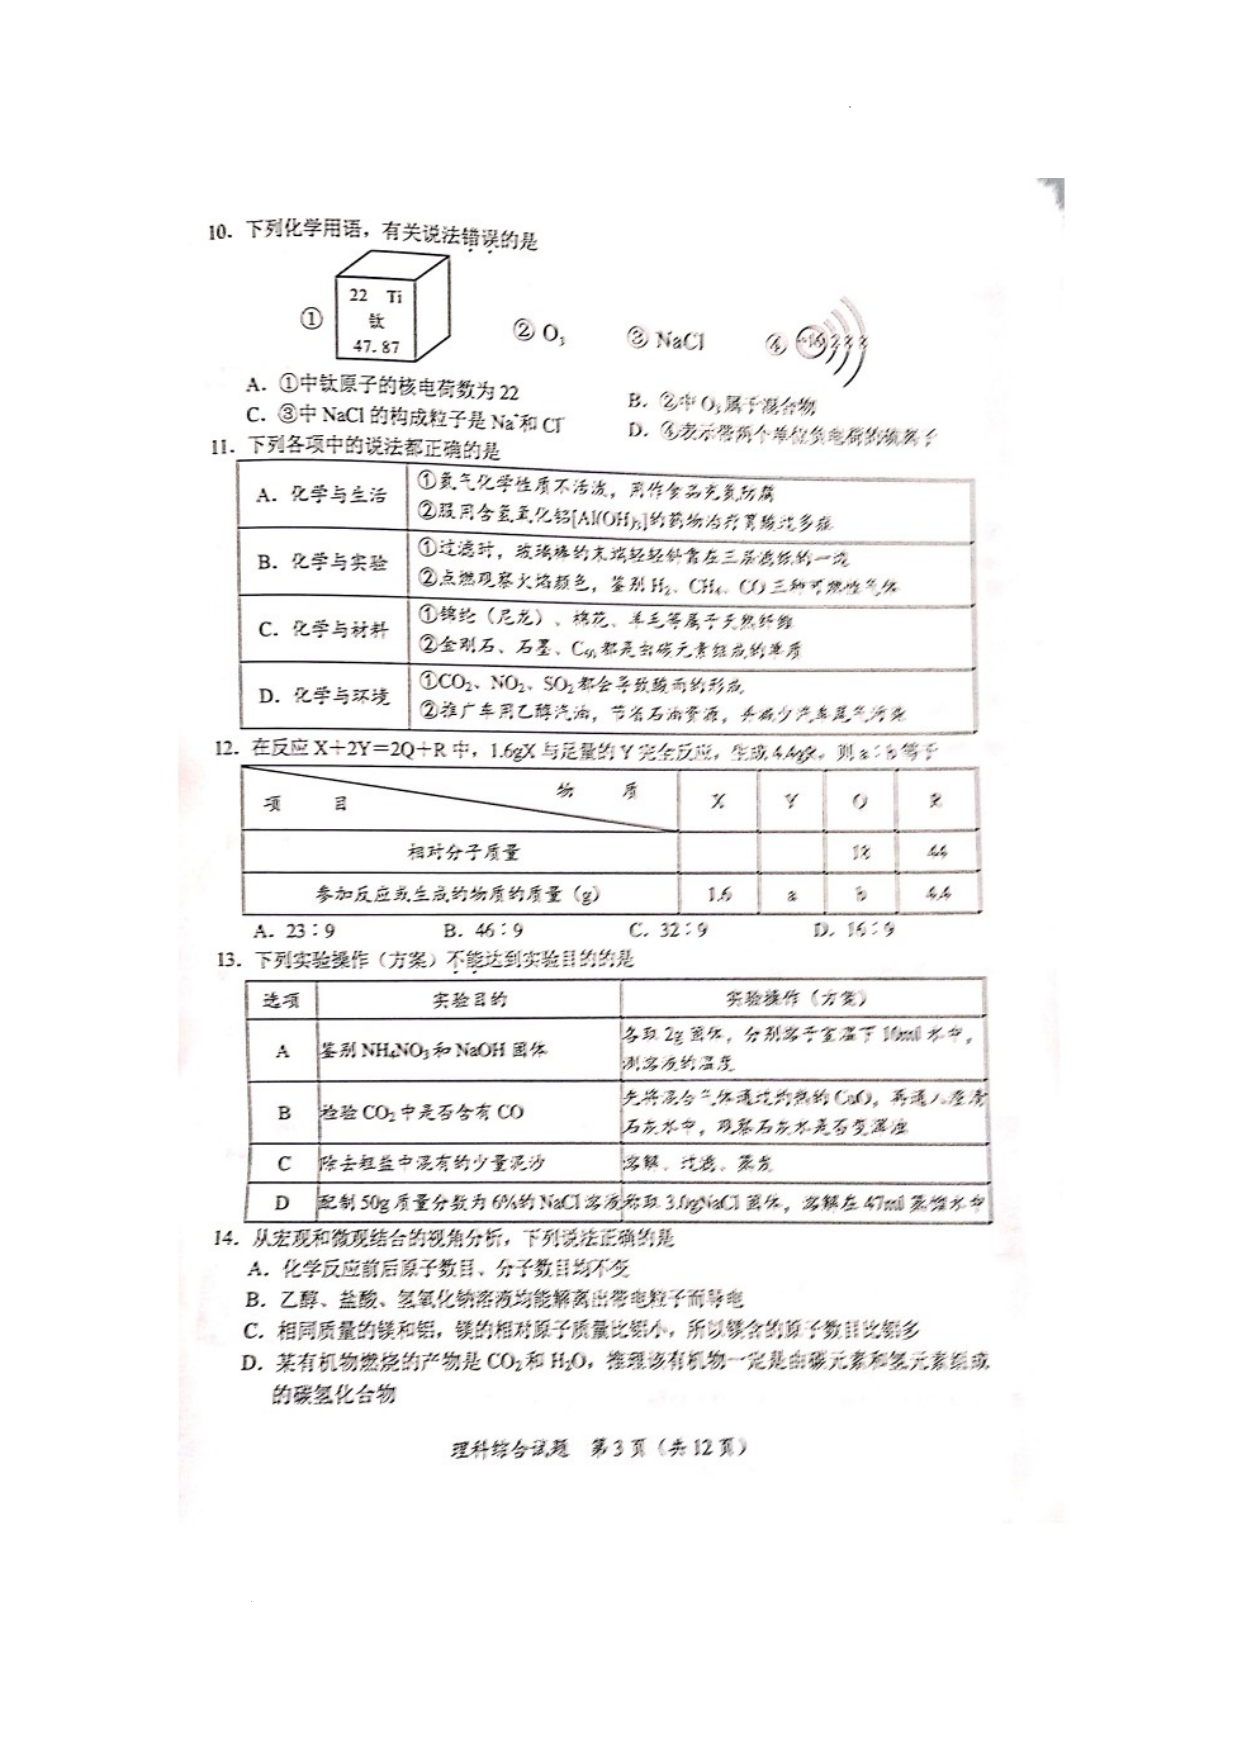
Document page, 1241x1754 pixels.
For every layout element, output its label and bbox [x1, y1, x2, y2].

picture [118, 178, 1123, 1576]
